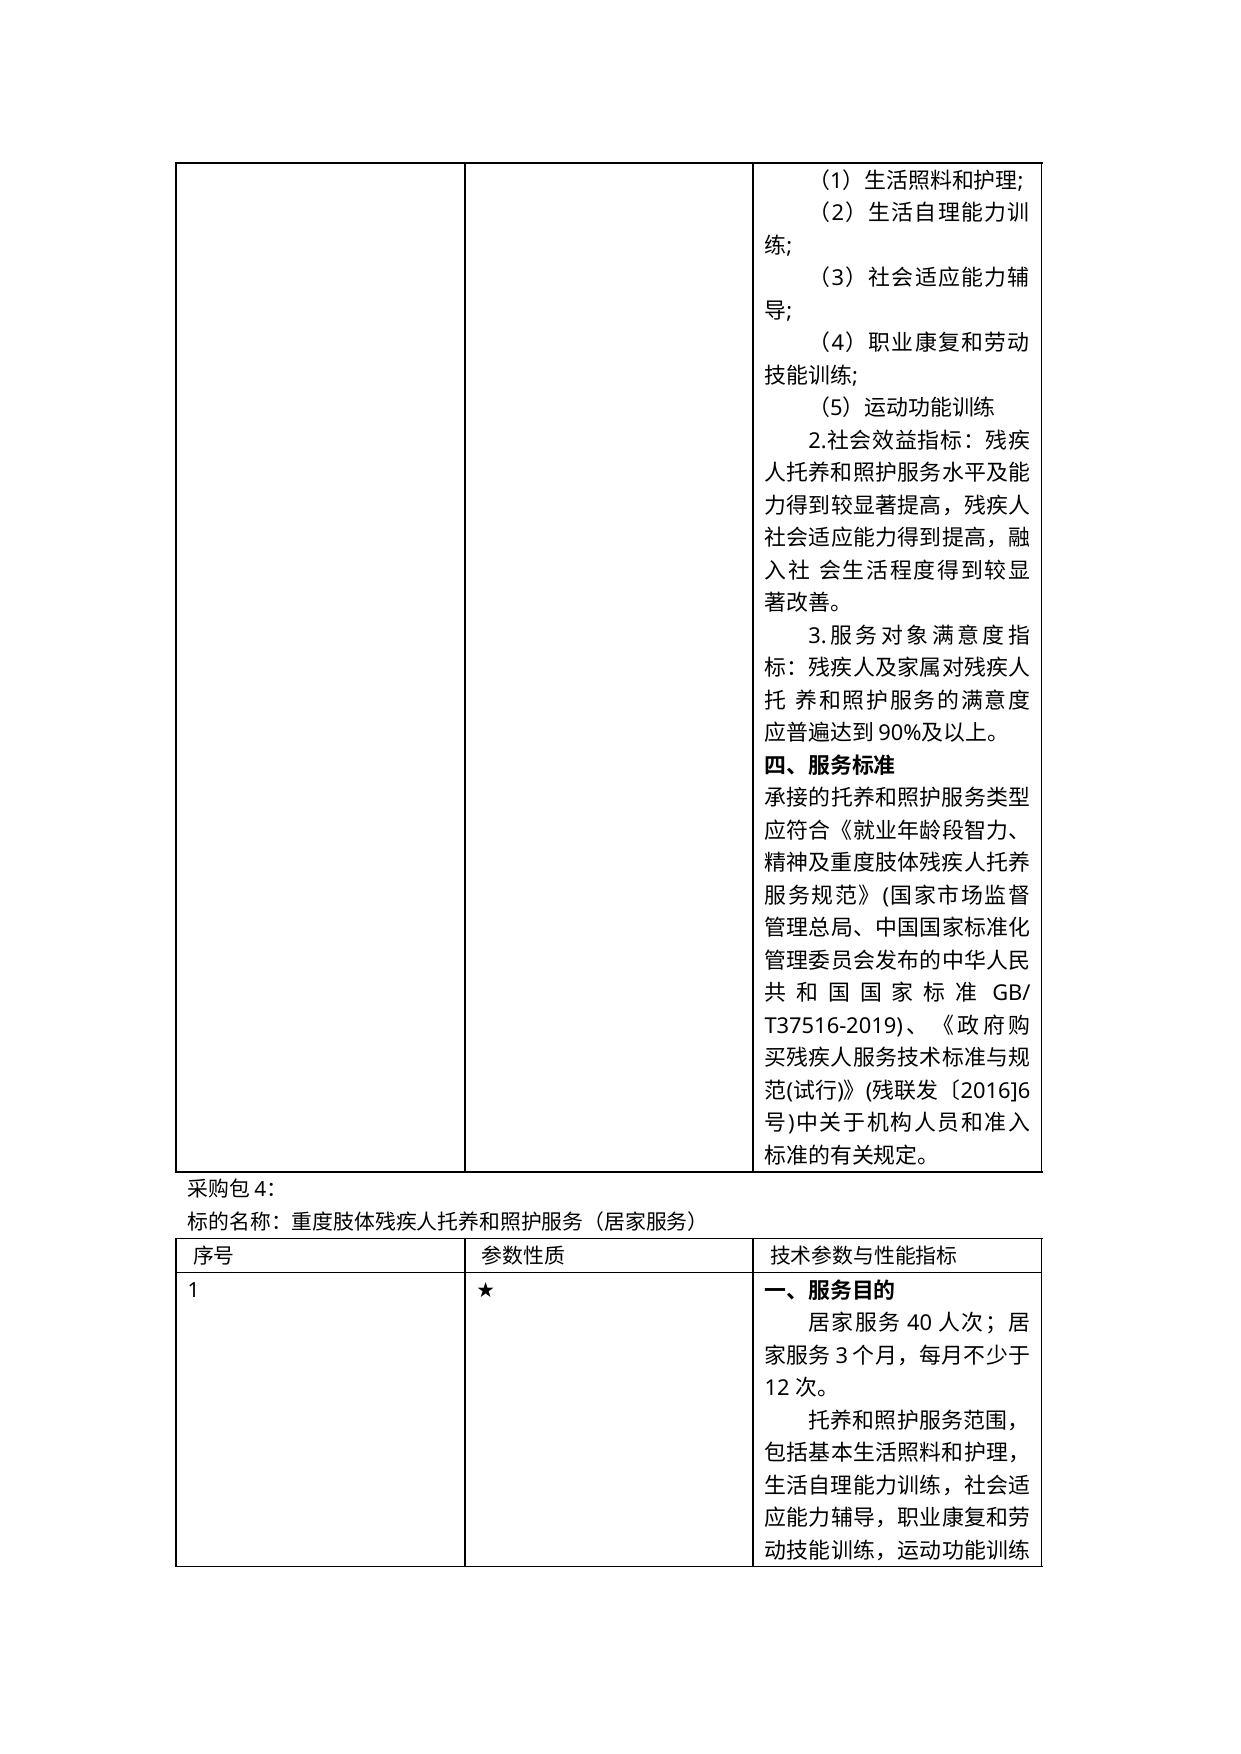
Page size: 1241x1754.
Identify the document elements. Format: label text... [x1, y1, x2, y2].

table_header 序号 [177, 1239, 464, 1272]
table_cell 1 [177, 164, 464, 1171]
table_header 参数性质 [466, 1239, 752, 1272]
table_cell ★ [466, 1273, 752, 1566]
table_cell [754, 1273, 1041, 1566]
text 采购包4： [187, 1173, 1053, 1205]
text 标的名称：重度肢体残疾人托养和照护服务（居家服务） [187, 1205, 1053, 1238]
table_cell ★ [466, 164, 752, 1171]
table_cell 1 [177, 1273, 464, 1566]
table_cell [754, 164, 1041, 1171]
table_header 技术参数与性能指标 [754, 1239, 1041, 1272]
